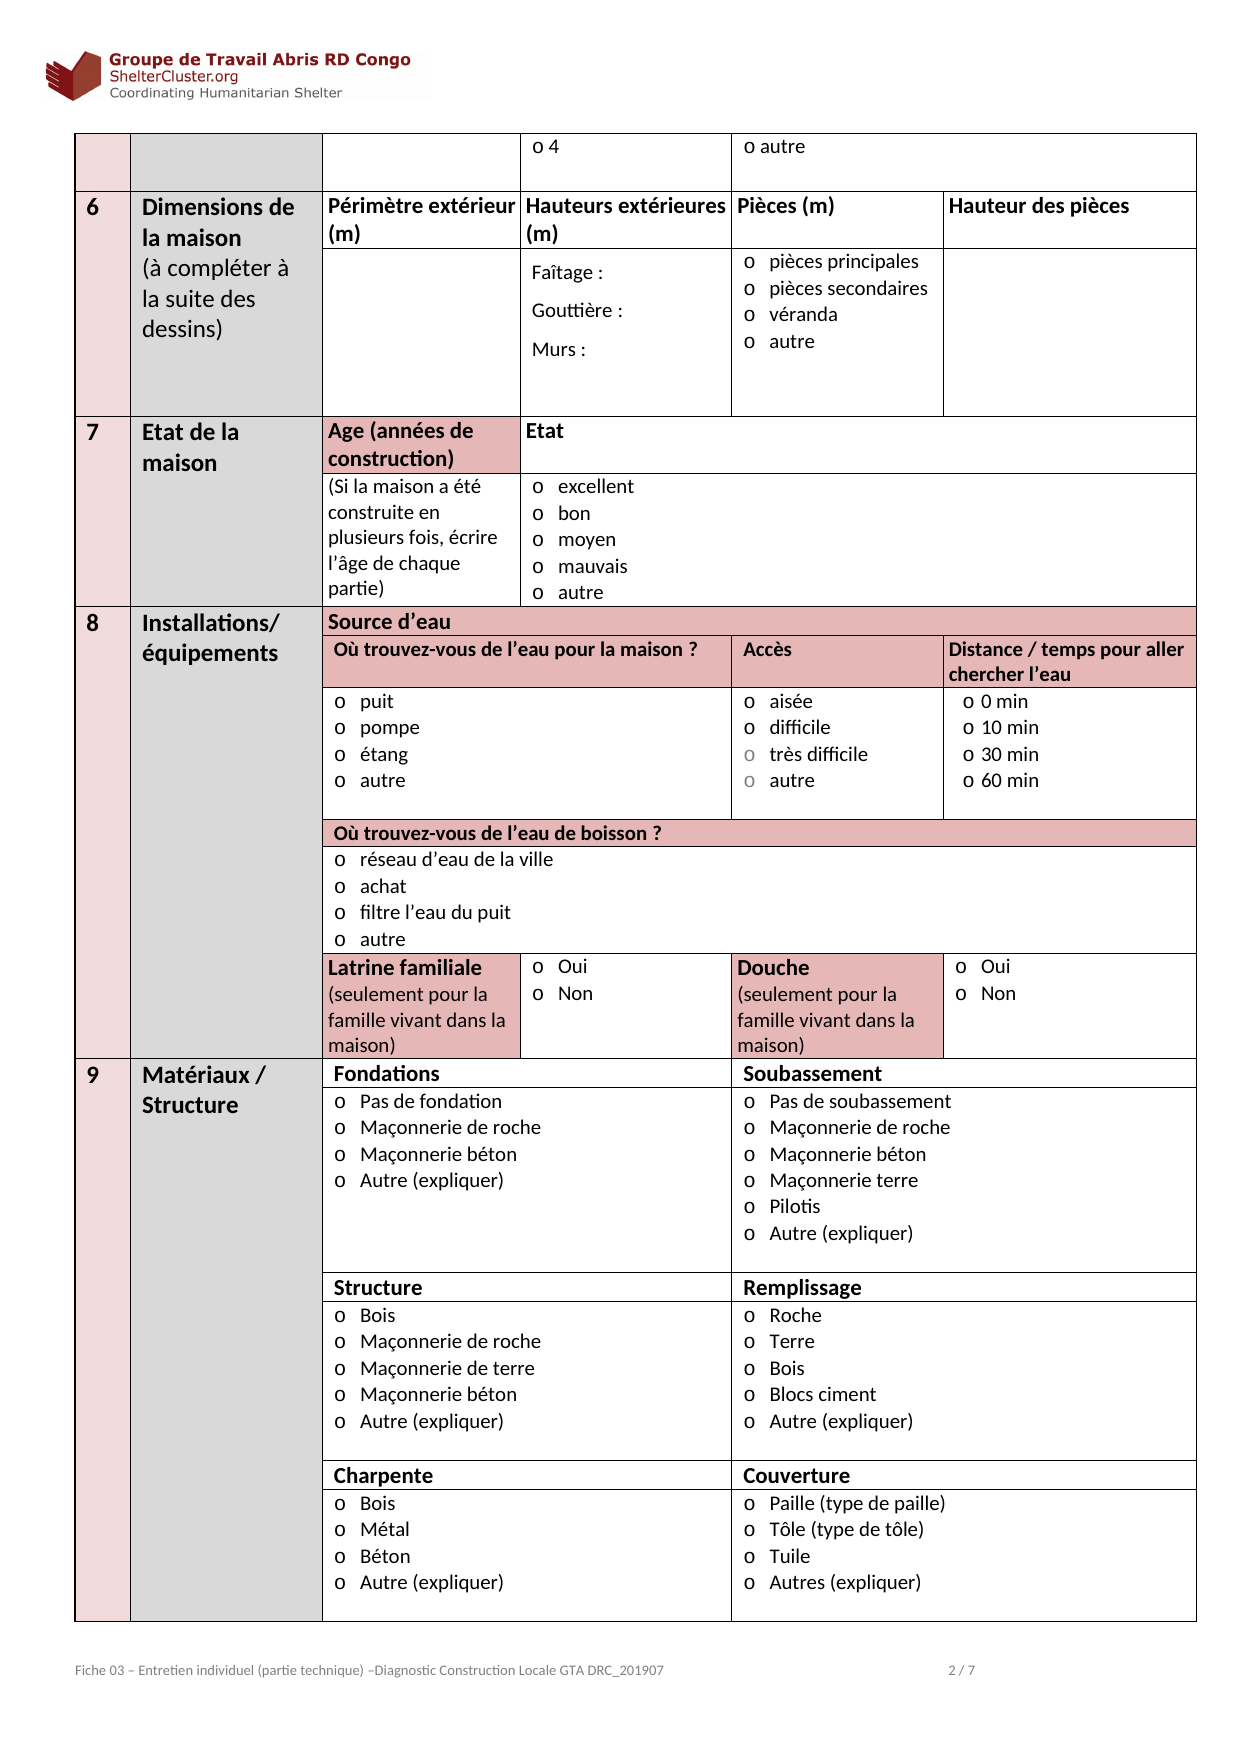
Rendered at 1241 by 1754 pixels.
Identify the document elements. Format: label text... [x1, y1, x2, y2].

table_cell 1 2 3 4 [521, 134, 731, 191]
table_cell Age (années de construction) [323, 417, 520, 473]
table_cell Périmètre extérieur (m) [323, 192, 520, 248]
table_cell Hauteurs extérieures (m) [521, 192, 731, 248]
table_cell [323, 134, 520, 191]
table_cell Douche (seulement pour la famille vivant dans la maison) [732, 954, 943, 1058]
table_cell Remplissage [732, 1273, 1196, 1301]
table_cell Fondations [323, 1059, 731, 1087]
table_cell Pas de soubassement Maçonnerie de roche Maçonnerie béton Maçonnerie terre Pilotis Autre (expliquer) [732, 1088, 1196, 1272]
table_cell Oui Non [521, 954, 731, 1058]
table_cell Hauteur des pièces [944, 192, 1196, 248]
table_cell 0 min 10 min 30 min 60 min [944, 688, 1196, 819]
table_cell Distance / temps pour aller chercher l’eau [944, 636, 1196, 687]
table_cell Etat de la maison [131, 417, 322, 606]
table_cell Bois Métal Béton Autre (expliquer) [323, 1490, 731, 1621]
table_cell 9 [76, 1059, 130, 1621]
table_cell Bois Maçonnerie de roche Maçonnerie de terre Maçonnerie béton Autre (expliquer) [323, 1302, 731, 1460]
table_cell Structure [323, 1273, 731, 1301]
table_cell Dimensions de la maison (à compléter à la suite des dessins) [131, 192, 322, 416]
table_cell puit pompe étang autre [323, 688, 731, 819]
table_cell aisée difficile très difficile autre [732, 688, 943, 819]
table_cell Latrine familiale (seulement pour la famille vivant dans la maison) [323, 954, 520, 1058]
table_cell Etat [521, 417, 1196, 473]
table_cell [732, 134, 1196, 191]
table_cell Paille (type de paille) Tôle (type de tôle) Tuile Autres (expliquer) [732, 1490, 1196, 1621]
table_cell (Si la maison a été construite en plusieurs fois, écrire l’âge de chaque partie) [323, 474, 520, 606]
picture [45, 51, 432, 101]
table_cell Pièces (m) [732, 192, 943, 248]
table_cell pièces principales pièces secondaires véranda autre [732, 249, 943, 416]
table_cell Soubassement [732, 1059, 1196, 1087]
table_cell excellent bon moyen mauvais autre [521, 474, 1196, 606]
table_cell Installations/ équipements [131, 607, 322, 1058]
table_cell Charpente [323, 1461, 731, 1489]
table_cell Oui Non [944, 954, 1196, 1058]
table_cell Source d’eau [323, 607, 1196, 635]
table_cell Matériaux / Structure [131, 1059, 322, 1621]
table_cell 7 [76, 417, 130, 606]
table_cell [944, 249, 1196, 416]
table_cell Où trouvez-vous de l’eau de boisson ? [323, 820, 1196, 846]
table_cell réseau d’eau de la ville achat filtre l’eau du puit autre [323, 847, 1196, 952]
table_cell 6 [76, 192, 130, 416]
table_cell [323, 249, 520, 416]
table_cell Faîtage : Gouttière : Murs : [521, 249, 731, 416]
table_cell Roche Terre Bois Blocs ciment Autre (expliquer) [732, 1302, 1196, 1460]
table_cell Où trouvez-vous de l’eau pour la maison ? [323, 636, 731, 687]
table_cell Pas de fondation Maçonnerie de roche Maçonnerie béton Autre (expliquer) [323, 1088, 731, 1272]
table_cell 8 [76, 607, 130, 1058]
table_cell Accès [732, 636, 943, 687]
table_cell Couverture [732, 1461, 1196, 1489]
